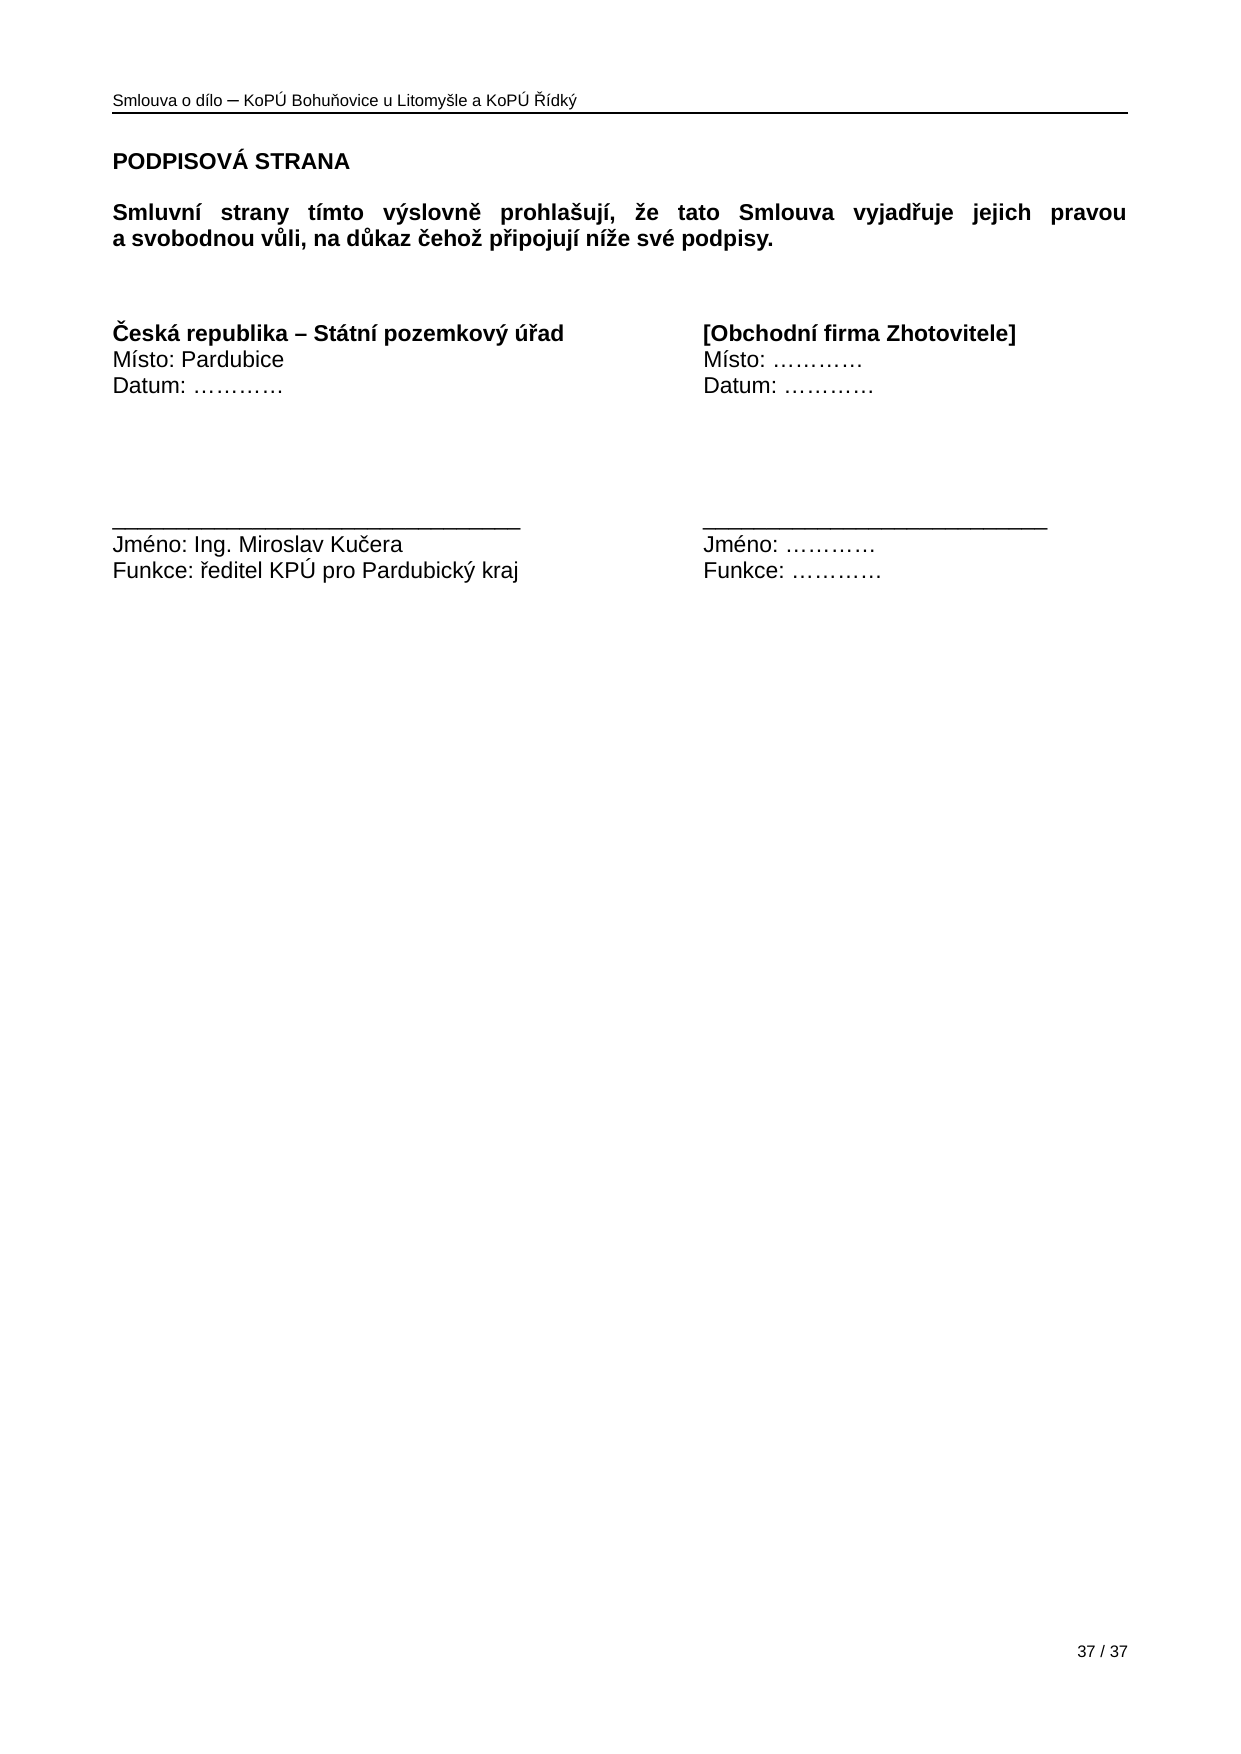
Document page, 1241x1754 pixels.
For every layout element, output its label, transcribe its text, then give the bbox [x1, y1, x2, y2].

text Funkce: ředitel KPÚ pro Pardubický kraj Funkce: ………… [112, 557, 1128, 583]
text Místo: Pardubice Místo: ………… [112, 346, 1128, 372]
text PODPISOVÁ STRANA [112, 148, 1128, 174]
text Česká republika – Státní pozemkový úřad [Obchodní firma Zhotovitele] [112, 320, 1128, 346]
text Datum: ………… Datum: ………… [112, 372, 1128, 399]
text Smluvní strany tímto výslovně prohlašují, že tato Smlouva vyjadřuje jejich pravou a svobodnou vůli, na důkaz čehož připojují níže své podpisy. [112, 199, 1128, 252]
text Jméno: Ing. Miroslav Kučera Jméno: ………… [112, 531, 1128, 557]
text ________________________________ ___________________________ [112, 504, 1128, 531]
